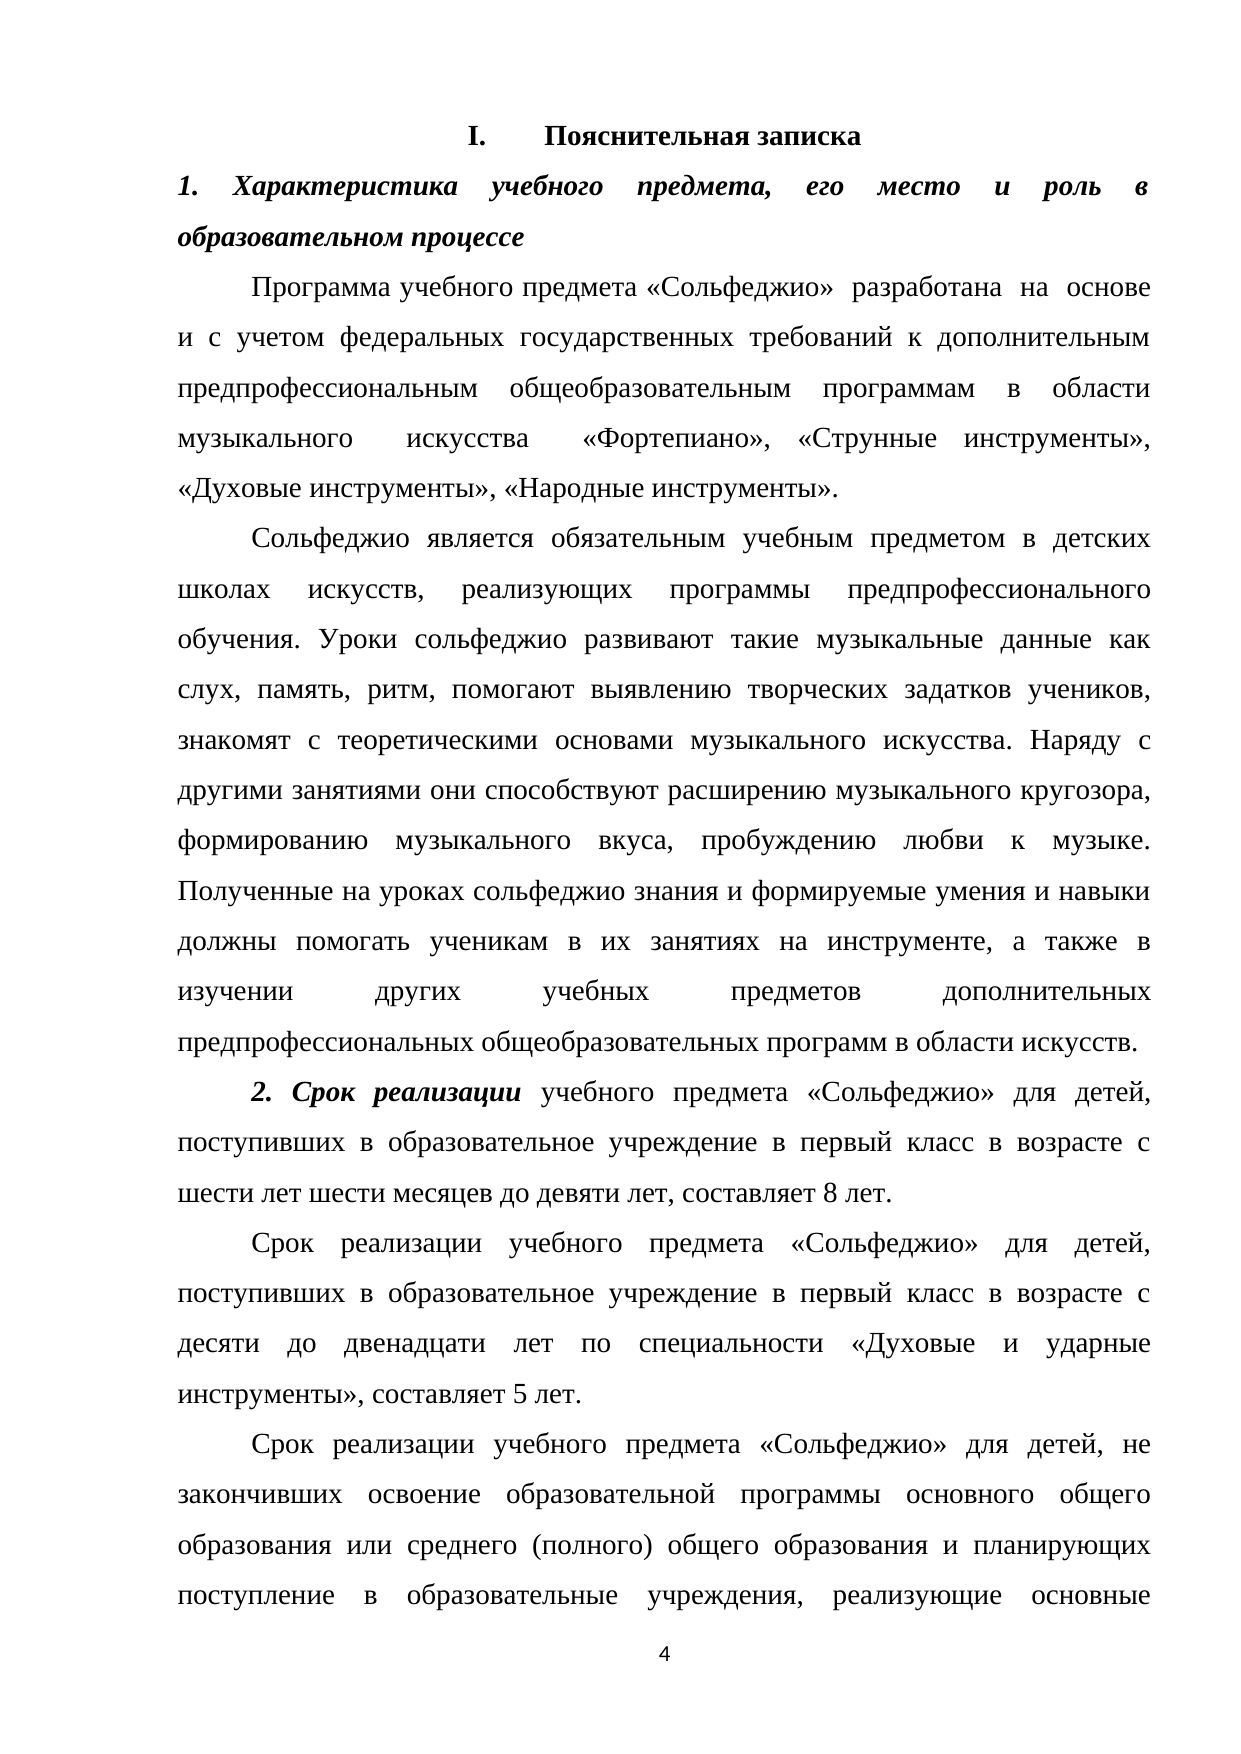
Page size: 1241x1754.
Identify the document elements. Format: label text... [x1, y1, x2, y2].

text 1. Характеристика учебного предмета, его место и роль в образовательном процессе [177, 168, 1152, 252]
text Срок реализации учебного предмета «Сольфеджио» для детей, поступивших в образовательное учреждение в первый класс в возрасте с десяти до двенадцати лет по специальности «Духовые и ударные инструменты», составляет 5 лет. [177, 1225, 1152, 1409]
text I. Пояснительная записка [177, 118, 1152, 152]
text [177, 1426, 1152, 1611]
text 2. Срок реализации учебного предмета «Сольфеджио» для детей, поступивших в образовательное учреждение в первый класс в возрасте с шести лет шести месяцев до девяти лет, составляет 8 лет. [177, 1074, 1152, 1208]
text Сольфеджио является обязательным учебным предметом в детских школах искусств, реализующих программы предпрофессионального обучения. Уроки сольфеджио развивают такие музыкальные данные как слух, память, ритм, помогают выявлению творческих задатков учеников, знакомят с теоретическими основами музыкального искусства. Наряду с другими занятиями они способствуют расширению музыкального кругозора, формированию музыкального вкуса, пробуждению любви к музыке. Полученные на уроках сольфеджио знания и формируемые умения и навыки должны помогать ученикам в их занятиях на инструменте, а также в изучении других учебных предметов дополнительных предпрофессиональных общеобразовательных программ в области искусств. [177, 521, 1152, 1057]
text Программа учебного предмета «Сольфеджио» разработана на основе и с учетом федеральных государственных требований к дополнительным предпрофессиональным общеобразовательным программам в области музыкального искусства «Фортепиано», «Струнные инструменты», «Духовые инструменты», «Народные инструменты». [177, 269, 1152, 504]
